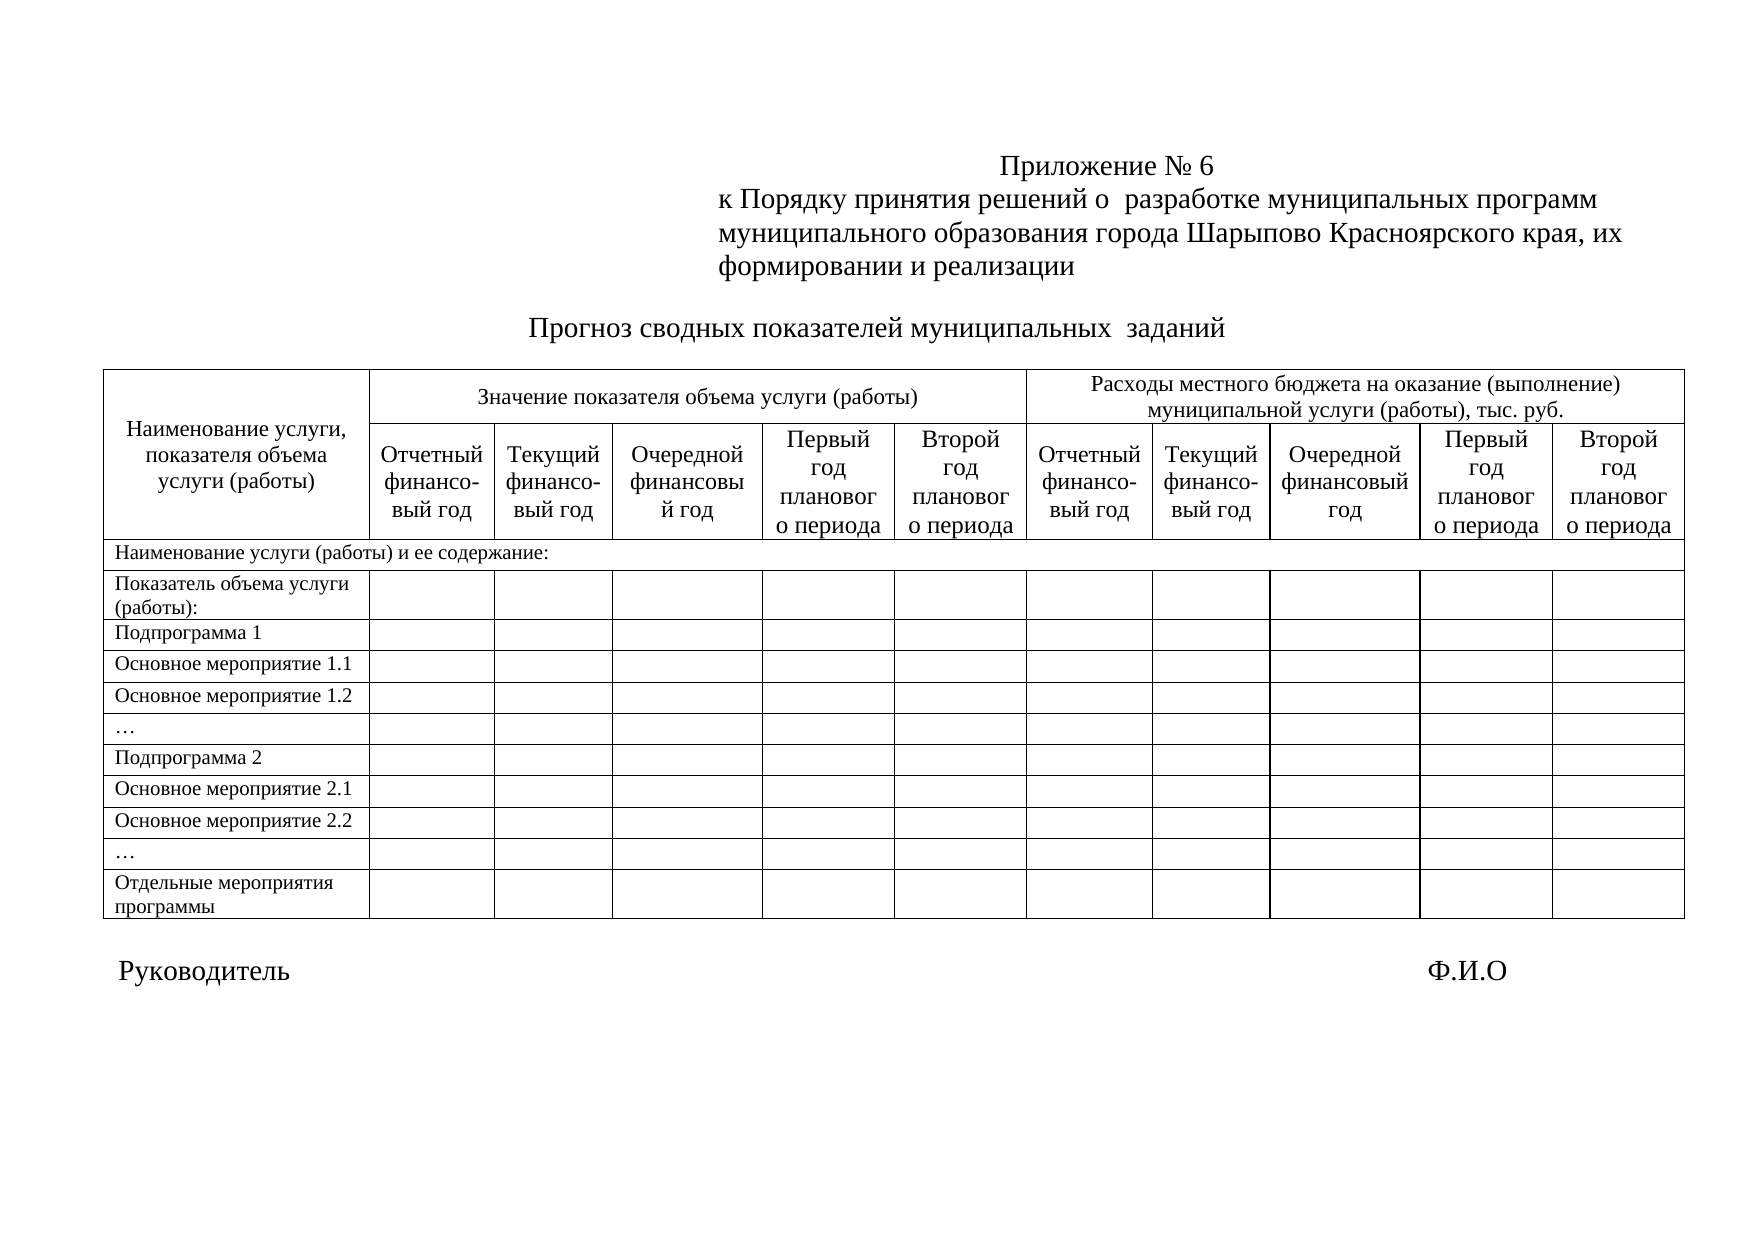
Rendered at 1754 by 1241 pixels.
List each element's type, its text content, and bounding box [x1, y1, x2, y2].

table_cell Подпрограмма 1 [104, 620, 369, 650]
table_cell [763, 808, 894, 838]
table_cell Основное мероприятие 1.1 [104, 651, 369, 682]
table_cell [1153, 651, 1269, 682]
table_cell [1553, 651, 1684, 682]
table_header Значение показателя объема услуги (работы) [370, 370, 1026, 423]
table_cell [370, 620, 494, 650]
table_cell [1421, 745, 1552, 775]
table_cell Текущий финансо-вый год [495, 424, 612, 539]
table_cell [1271, 745, 1419, 775]
table_cell [1153, 571, 1269, 619]
table_cell [763, 683, 894, 713]
table_cell [895, 571, 1026, 619]
table_cell [1027, 870, 1152, 918]
table_cell [1027, 651, 1152, 682]
table_cell [763, 571, 894, 619]
table_cell [1027, 839, 1152, 869]
table_cell Основное мероприятие 2.2 [104, 808, 369, 838]
table_cell [763, 714, 894, 744]
table_cell Подпрограмма 2 [104, 745, 369, 775]
table_cell [1553, 839, 1684, 869]
table_cell [763, 651, 894, 682]
table_cell [370, 776, 494, 807]
table_cell [1271, 808, 1419, 838]
table_cell Второй год планового периода [1553, 424, 1684, 539]
table_cell [1553, 571, 1684, 619]
table_cell Очередной финансовый год [613, 424, 762, 539]
table_cell [613, 870, 762, 918]
table_cell [495, 571, 612, 619]
table_cell [495, 745, 612, 775]
table_cell [613, 776, 762, 807]
text Приложение № 6 [999, 148, 1636, 181]
table_cell [1271, 870, 1419, 918]
table_cell [895, 776, 1026, 807]
table_cell [370, 839, 494, 869]
table_cell [763, 776, 894, 807]
table_cell [1421, 776, 1552, 807]
table_cell [1421, 620, 1552, 650]
table_cell [370, 651, 494, 682]
table_cell [1153, 620, 1269, 650]
table_cell [1027, 620, 1152, 650]
table_cell [613, 651, 762, 682]
table_cell [895, 808, 1026, 838]
table_cell Основное мероприятие 1.2 [104, 683, 369, 713]
table_cell … [104, 839, 369, 869]
table_cell [895, 839, 1026, 869]
table_cell [1153, 714, 1269, 744]
table_header Расходы местного бюджета на оказание (выполнение) муниципальной услуги (работы), тыс. руб. [1027, 370, 1684, 423]
table_cell [613, 839, 762, 869]
table_cell [895, 620, 1026, 650]
table_cell [1553, 745, 1684, 775]
table_cell [763, 620, 894, 650]
table_cell [1271, 651, 1419, 682]
table_cell [1271, 839, 1419, 869]
table_cell [895, 714, 1026, 744]
table_cell [1553, 620, 1684, 650]
table_cell [1553, 808, 1684, 838]
table_cell [1027, 714, 1152, 744]
table_cell [1421, 839, 1552, 869]
table_cell Основное мероприятие 2.1 [104, 776, 369, 807]
table_cell [1153, 808, 1269, 838]
table_cell [613, 808, 762, 838]
table_cell [1153, 683, 1269, 713]
table_cell [1421, 651, 1552, 682]
table_cell [1027, 571, 1152, 619]
table_cell [1421, 808, 1552, 838]
table_cell Показатель объема услуги (работы): [104, 571, 369, 619]
table_cell [495, 839, 612, 869]
table_header Наименование услуги, показателя объема услуги (работы) [104, 370, 369, 539]
table_cell … [104, 714, 369, 744]
text Прогноз сводных показателей муниципальных заданий [118, 310, 1636, 343]
table_cell [613, 745, 762, 775]
table_cell [895, 683, 1026, 713]
table_cell Отчетный финансо-вый год [370, 424, 494, 539]
text Руководитель Ф.И.О [118, 953, 1636, 986]
table_cell [495, 714, 612, 744]
table_cell [370, 571, 494, 619]
table_cell Отчетный финансо-вый год [1027, 424, 1152, 539]
table_cell [1153, 776, 1269, 807]
table_cell [895, 745, 1026, 775]
text к Порядку принятия решений о разработке муниципальных программ муниципального образования города Шарыпово Красноярского края, их формировании и реализации [718, 181, 1636, 282]
table_cell [895, 870, 1026, 918]
table_cell [763, 870, 894, 918]
table_cell [763, 839, 894, 869]
table_cell Первый год планового периода [763, 424, 894, 539]
table_cell [1271, 714, 1419, 744]
table_cell [1027, 683, 1152, 713]
table_cell [613, 571, 762, 619]
table_cell [1027, 776, 1152, 807]
table_cell [1421, 714, 1552, 744]
table_cell [613, 683, 762, 713]
table_cell [370, 745, 494, 775]
table_cell Первый год планового периода [1421, 424, 1552, 539]
table_cell [763, 745, 894, 775]
table_cell Очередной финансовый год [1271, 424, 1419, 539]
table_cell [1153, 870, 1269, 918]
table_cell [370, 870, 494, 918]
table_cell [495, 620, 612, 650]
table_cell [613, 714, 762, 744]
table_cell [1553, 714, 1684, 744]
table_cell [1421, 870, 1552, 918]
table_cell Второй год планового периода [895, 424, 1026, 539]
table_cell Наименование услуги (работы) и ее содержание: [104, 540, 1684, 570]
table_cell [495, 651, 612, 682]
table_cell [370, 714, 494, 744]
table_cell [1271, 620, 1419, 650]
table_cell [1027, 808, 1152, 838]
table_cell [1553, 870, 1684, 918]
table_cell [1027, 745, 1152, 775]
table_cell [1271, 571, 1419, 619]
table_cell [370, 683, 494, 713]
table_cell [613, 620, 762, 650]
table_cell [370, 808, 494, 838]
table_cell [1153, 745, 1269, 775]
table_cell [1553, 683, 1684, 713]
table_cell [1421, 683, 1552, 713]
table_cell Текущий финансо-вый год [1153, 424, 1269, 539]
table_cell [495, 683, 612, 713]
table_cell Отдельные мероприятия программы [104, 870, 369, 918]
table_cell [1271, 776, 1419, 807]
table_cell [1271, 683, 1419, 713]
table_cell [1153, 839, 1269, 869]
table_cell [1421, 571, 1552, 619]
table_cell [495, 870, 612, 918]
table_cell [495, 808, 612, 838]
table_cell [1553, 776, 1684, 807]
table_cell [895, 651, 1026, 682]
table_cell [495, 776, 612, 807]
